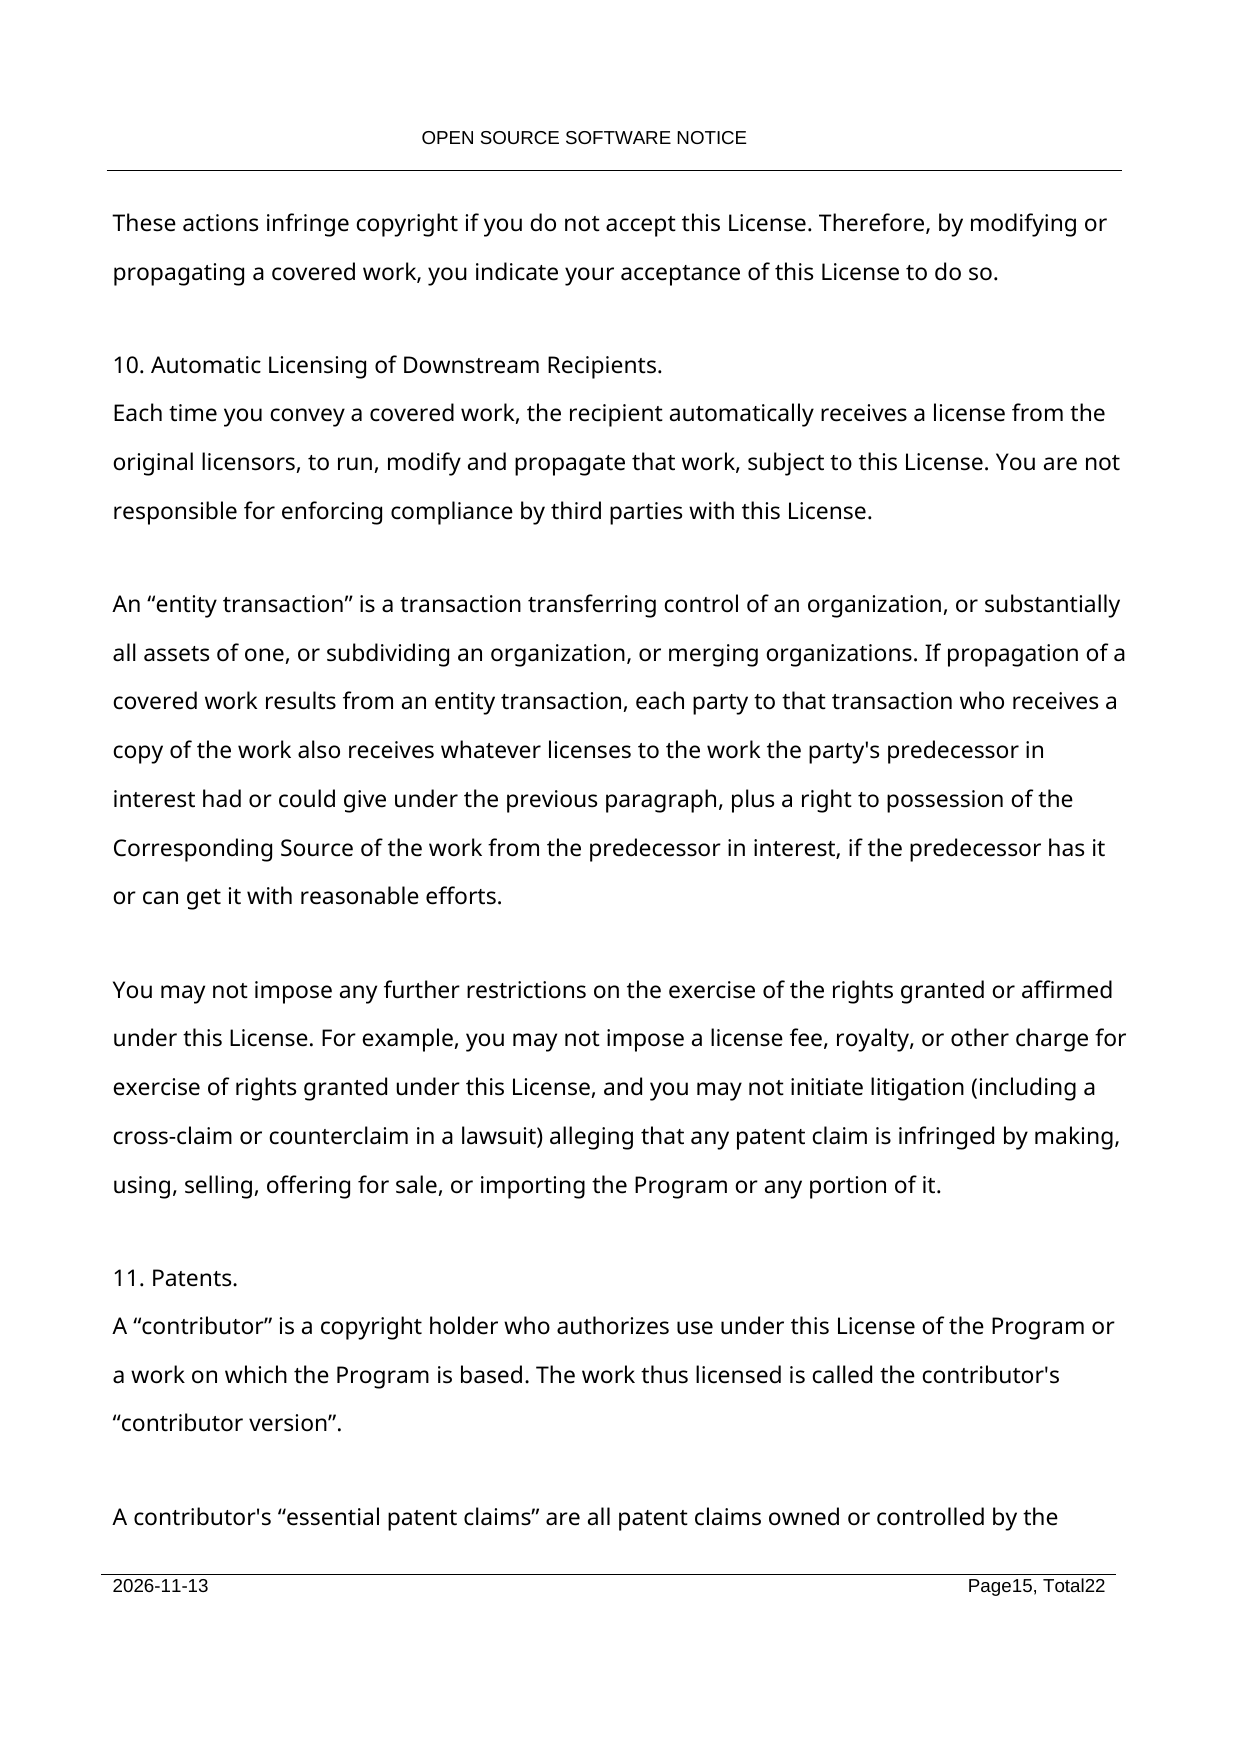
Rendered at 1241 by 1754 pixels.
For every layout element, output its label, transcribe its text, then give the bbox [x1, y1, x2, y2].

text 10. Automatic Licensing of Downstream Recipients. [112, 348, 1128, 381]
text An “entity transaction” is a transaction transferring control of an organization, or substantially all assets of one, or subdividing an organization, or merging organizations. If propagation of a covered work results from an entity transaction, each party to that transaction who receives a copy of the work also receives whatever licenses to the work the party's predecessor in interest had or could give under the previous paragraph, plus a right to possession of the Corresponding Source of the work from the predecessor in interest, if the predecessor has it or can get it with reasonable efforts. [112, 587, 1128, 912]
text A “contributor” is a copyright holder who authorizes use under this License of the Program or a work on which the Program is based. The work thus licensed is called the contributor's “contributor version”. [112, 1309, 1128, 1439]
text 11. Patents. [112, 1261, 1128, 1294]
text Each time you convey a covered work, the recipient automatically receives a license from the original licensors, to run, modify and propagate that work, subject to this License. You are not responsible for enforcing compliance by third parties with this License. [112, 396, 1128, 526]
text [112, 1500, 1128, 1532]
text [112, 206, 1128, 288]
text You may not impose any further restrictions on the exercise of the rights granted or affirmed under this License. For example, you may not impose a license fee, royalty, or other charge for exercise of rights granted under this License, and you may not initiate litigation (including a cross-claim or counterclaim in a lawsuit) alleging that any patent claim is infringed by making, using, selling, offering for sale, or importing the Program or any portion of it. [112, 973, 1128, 1200]
